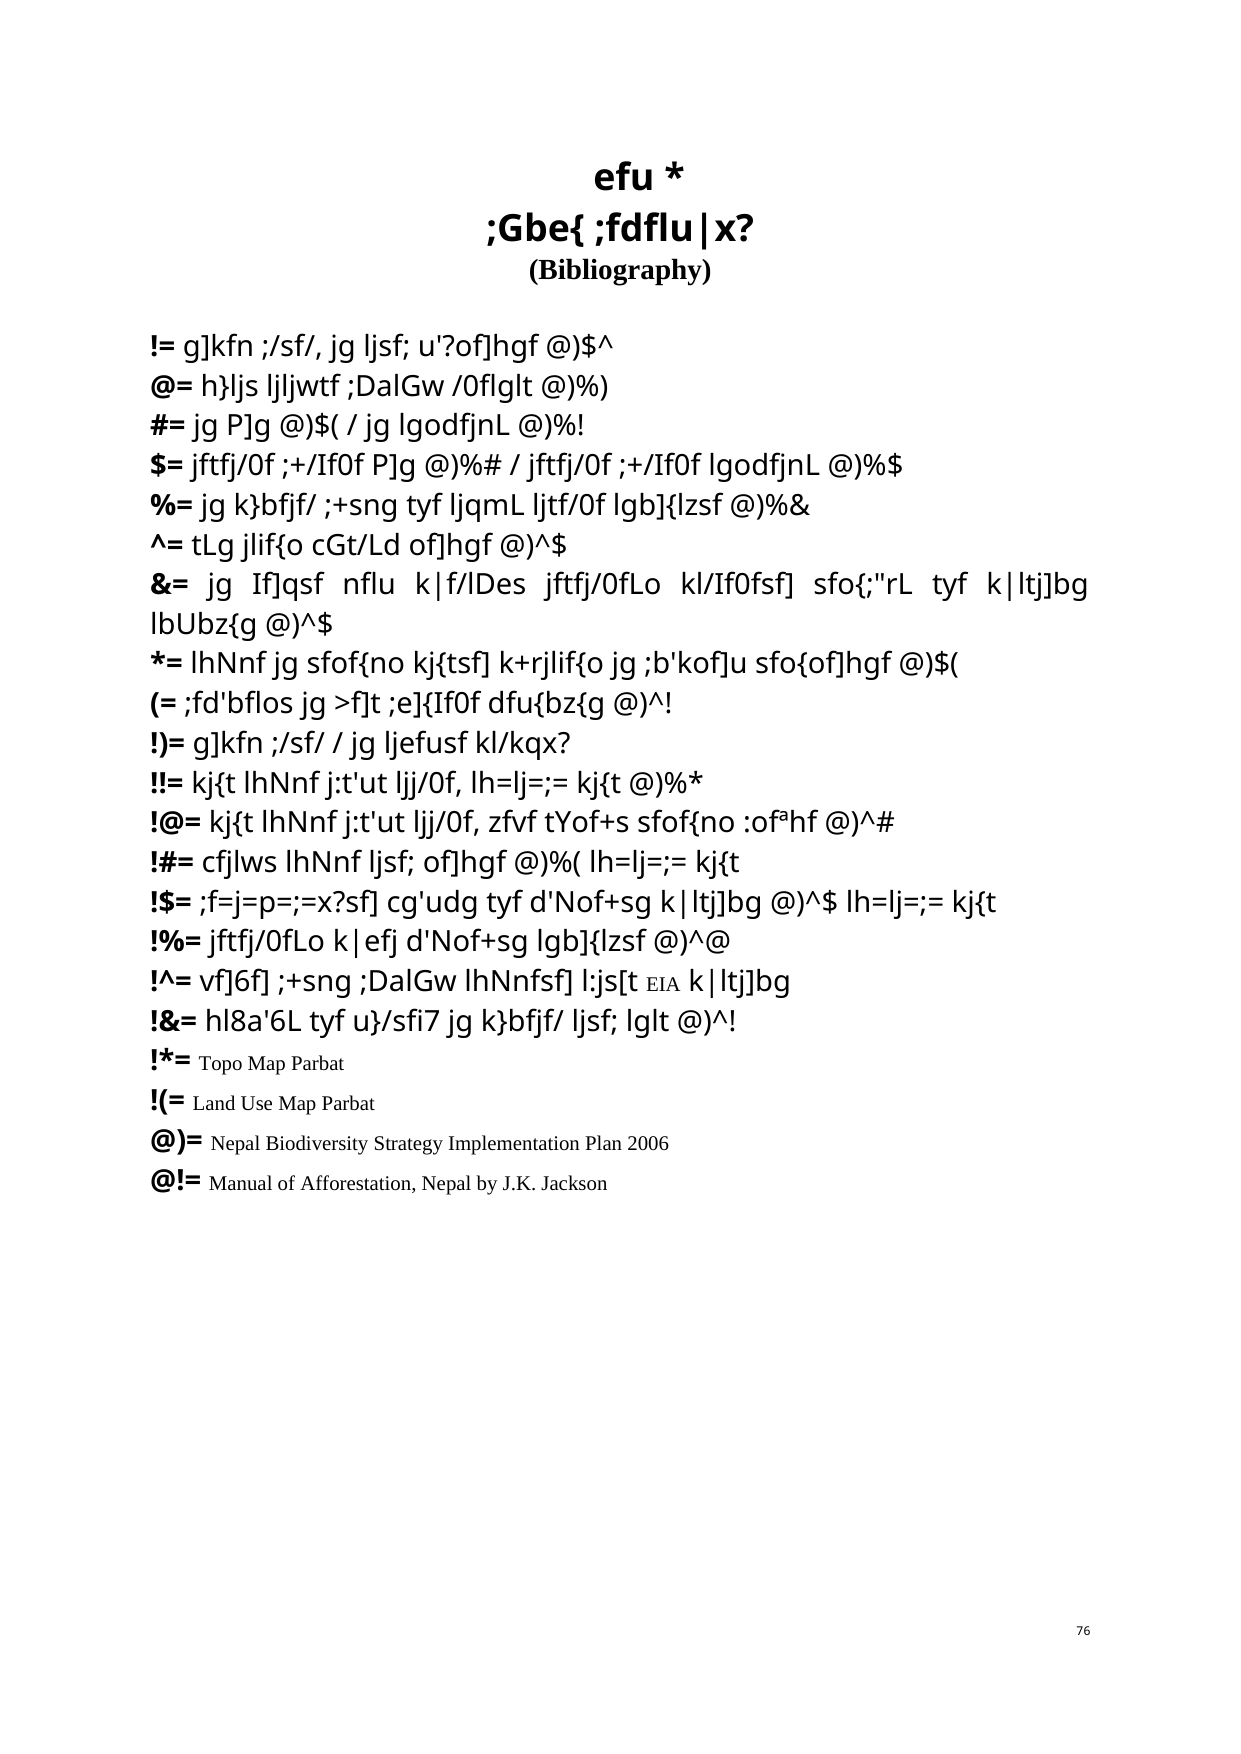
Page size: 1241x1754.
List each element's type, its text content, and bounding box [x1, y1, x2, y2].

text &= jg If]qsf nflu k|f/lDes jftfj/0fLo kl/If0fsf] sfo{;"rL tyf k|ltj]bg lbUbz{g @)^$ [150, 563, 1090, 643]
text != g]kfn ;/sf/, jg ljsf; u'?of]hgf @)$^ [150, 325, 1090, 365]
text #= jg P]g @)$( / jg lgodfjnL @)%! [150, 405, 1090, 444]
text %= jg k}bfjf/ ;+sng tyf ljqmL ljtf/0f lgb]{lzsf @)%& [150, 484, 1090, 524]
text $= jftfj/0f ;+/If0f P]g @)%# / jftfj/0f ;+/If0f lgodfjnL @)%$ [150, 444, 1090, 484]
text ^= tLg jlif{o cGt/Ld of]hgf @)^$ [150, 524, 1090, 563]
text (= ;fd'bflos jg >f]t ;e]{If0f dfu{bz{g @)^! [150, 682, 1090, 722]
text (Bibliography) [150, 252, 1090, 286]
text @= h}ljs ljljwtf ;DalGw /0flglt @)%) [150, 365, 1090, 405]
text !(= Land Use Map Parbat [150, 1079, 1090, 1119]
text ;Gbe{ ;fdflu|x? [150, 201, 1090, 252]
text !)= g]kfn ;/sf/ / jg ljefusf kl/kqx? [150, 722, 1090, 762]
text !$= ;f=j=p=;=x?sf] cg'udg tyf d'Nof+sg k|ltj]bg @)^$ lh=lj=;= kj{t [150, 881, 1090, 921]
text !@= kj{t lhNnf j:t'ut ljj/0f, zfvf tYof+s sfof{no :ofªhf @)^# [150, 802, 1090, 841]
text @)= Nepal Biodiversity Strategy Implementation Plan 2006 [150, 1119, 1090, 1159]
text !*= Topo Map Parbat [150, 1040, 1090, 1079]
text !#= cfjlws lhNnf ljsf; of]hgf @)%( lh=lj=;= kj{t [150, 841, 1090, 881]
text !%= jftfj/0fLo k|efj d'Nof+sg lgb]{lzsf @)^@ [150, 921, 1090, 960]
text !&= hl8a'6L tyf u}/sfi7 jg k}bfjf/ ljsf; lglt @)^! [150, 1000, 1090, 1040]
text @!= Manual of Afforestation, Nepal by J.K. Jackson [150, 1159, 1090, 1198]
text !!= kj{t lhNnf j:t'ut ljj/0f, lh=lj=;= kj{t @)%* [150, 762, 1090, 802]
text efu * [187, 150, 1090, 201]
text *= lhNnf jg sfof{no kj{tsf] k+rjlif{o jg ;b'kof]u sfo{of]hgf @)$( [150, 643, 1090, 682]
text !^= vf]6f] ;+sng ;DalGw lhNnfsf] l:js[t EIA k|ltj]bg [150, 960, 1090, 1000]
